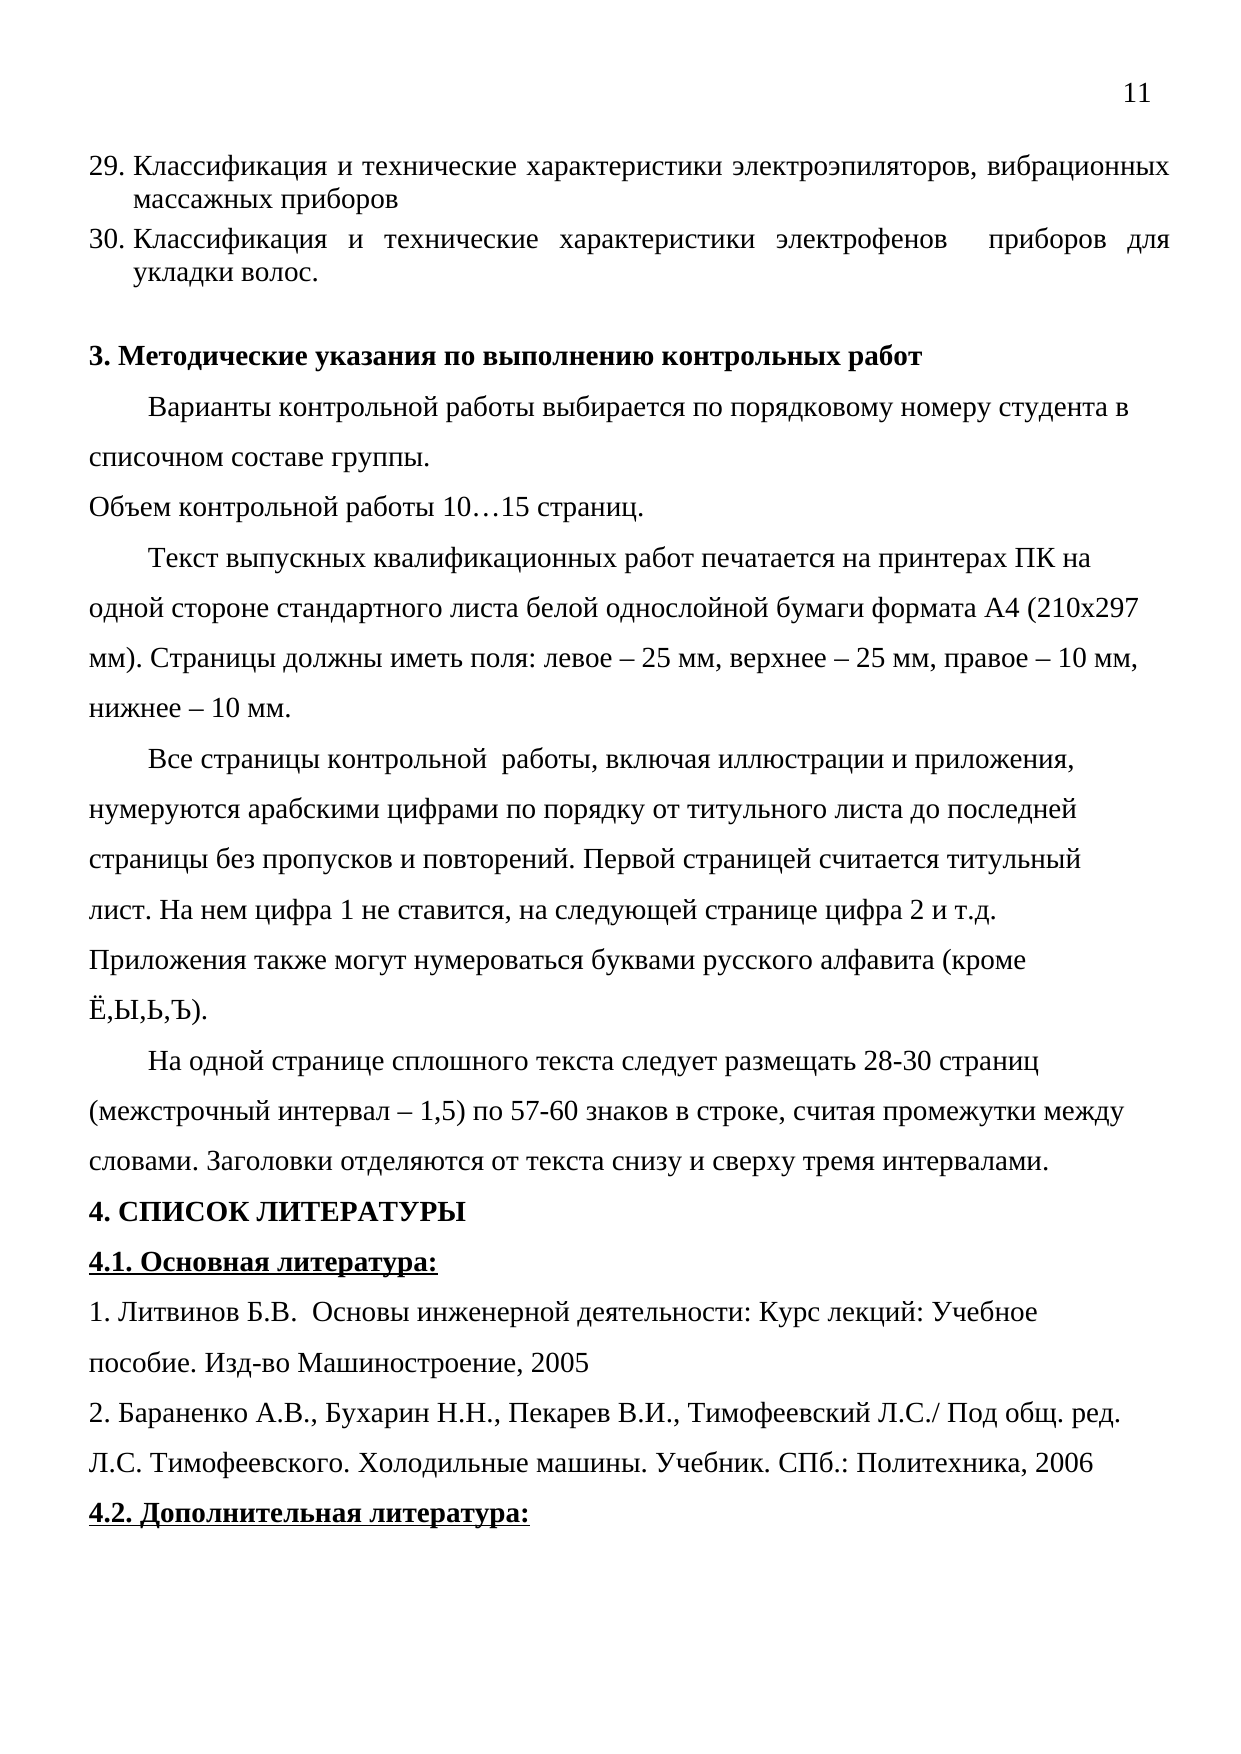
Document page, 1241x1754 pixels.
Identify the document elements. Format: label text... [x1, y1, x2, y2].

text 2. Бараненко А.В., Бухарин Н.Н., Пекарев В.И., Тимофеевский Л.С./ Под общ. ред. Л.С. Тимофеевского. Холодильные машины. Учебник. СПб.: Политехника, 2006 [89, 1395, 1152, 1479]
text 1. Литвинов Б.В. Основы инженерной деятельности: Курс лекций: Учебное пособие. Изд-во Машиностроение, 2005 [89, 1294, 1152, 1378]
text Все страницы контрольной работы, включая иллюстрации и приложения, нумеруются арабскими цифрами по порядку от титульного листа до последней страницы без пропусков и повторений. Первой страницей считается титульный лист. На нем цифра 1 не ставится, на следующей странице цифра 2 и т.д. Приложения также могут нумероваться буквами русского алфавита (кроме Ё,Ы,Ь,Ъ). [89, 741, 1152, 1026]
list Классификация и технические характеристики электрофенов приборов для укладки волос. [89, 221, 1171, 288]
text Объем контрольной работы 10…15 страниц. [89, 489, 1152, 523]
text 4.1. Основная литература: [89, 1244, 1152, 1278]
text 3. Методические указания по выполнению контрольных работ [89, 338, 1152, 372]
list Классификация и технические характеристики электроэпиляторов, вибрационных массажных приборов [89, 148, 1171, 215]
text 4. СПИСОК ЛИТЕРАТУРЫ [89, 1194, 1152, 1227]
text Текст выпускных квалификационных работ печатается на принтерах ПК на одной стороне стандартного листа белой однослойной бумаги формата А4 (210х297 мм). Страницы должны иметь поля: левое – , верхнее – , правое – , нижнее – . [89, 540, 1152, 724]
text На одной странице сплошного текста следует размещать 28-30 страниц (межстрочный интервал – 1,5) по 57-60 знаков в строке, считая промежутки между словами. Заголовки отделяются от текста снизу и сверху тремя интервалами. [89, 1043, 1152, 1177]
text Варианты контрольной работы выбирается по порядковому номеру студента в списочном составе группы. [89, 389, 1152, 473]
text 4.2. Дополнительная литература: [89, 1496, 1152, 1529]
